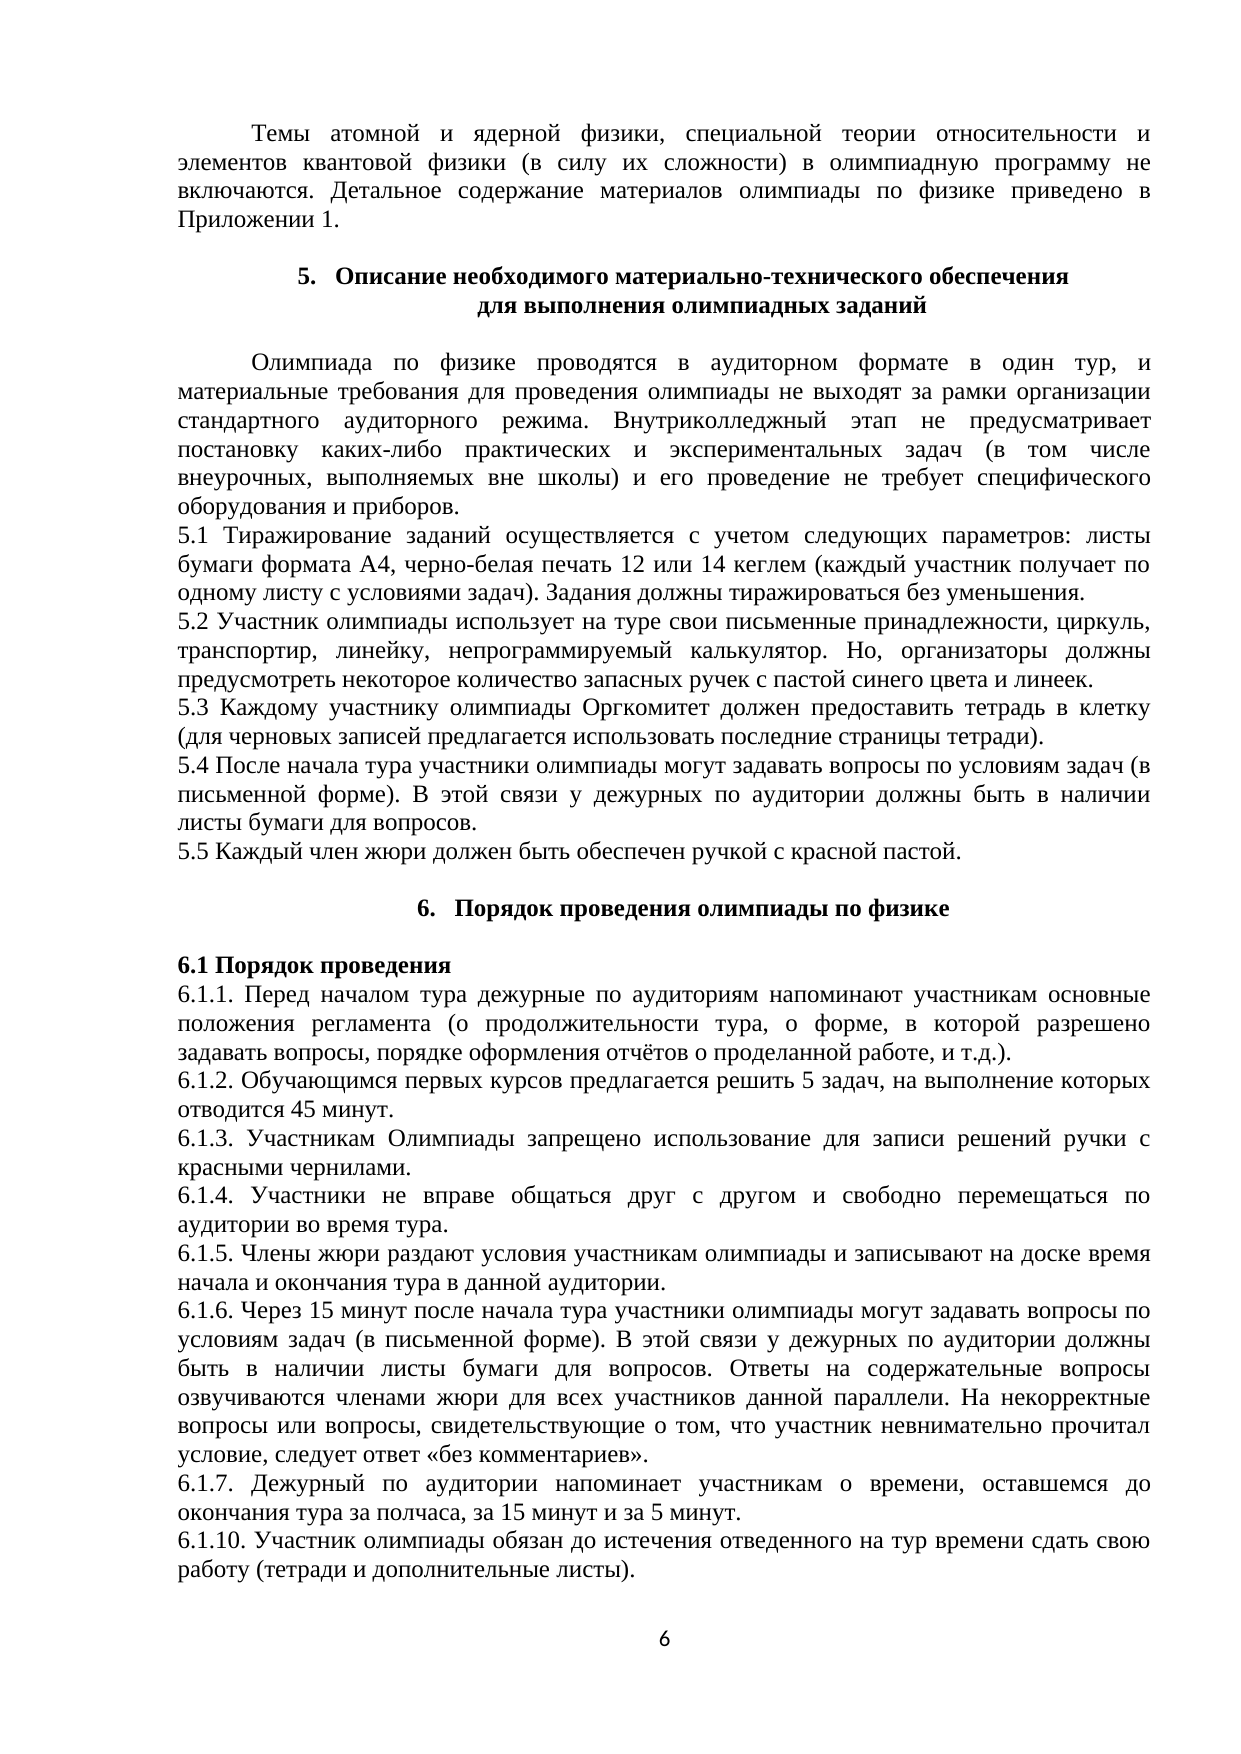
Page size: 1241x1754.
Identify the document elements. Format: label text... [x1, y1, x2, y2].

text 6.1.4. Участники не вправе общаться друг с другом и свободно перемещаться по аудитории во время тура. [177, 1180, 1152, 1238]
text 5.4 После начала тура участники олимпиады могут задавать вопросы по условиям задач (в письменной форме). В этой связи у дежурных по аудитории должны быть в наличии листы бумаги для вопросов. [177, 750, 1152, 836]
text 6.1.1. Перед началом тура дежурные по аудиториям напоминают участникам основные положения регламента (о продолжительности тура, о форме, в которой разрешено задавать вопросы, порядке оформления отчётов о проделанной работе, и т.д.). [177, 979, 1152, 1065]
text 6.1.2. Обучающимся первых курсов предлагается решить 5 задач, на выполнение которых отводится 45 минут. [177, 1065, 1152, 1123]
text 5.3 Каждому участнику олимпиады Оргкомитет должен предоставить тетрадь в клетку (для черновых записей предлагается использовать последние страницы тетради). [177, 692, 1152, 750]
text 6.1.5. Члены жюри раздают условия участникам олимпиады и записывают на доске время начала и окончания тура в данной аудитории. [177, 1238, 1152, 1295]
text Олимпиада по физике проводятся в аудиторном формате в один тур, и материальные требования для проведения олимпиады не выходят за рамки организации стандартного аудиторного режима. Внутриколледжный этап не предусматривает постановку каких-либо практических и экспериментальных задач (в том числе внеурочных, выполняемых вне школы) и его проведение не требует специфического оборудования и приборов. [177, 347, 1152, 520]
list Порядок проведения олимпиады по физике [215, 893, 1152, 922]
text 5.1 Тиражирование заданий осуществляется с учетом следующих параметров: листы бумаги формата А4, черно-белая печать 12 или 14 кеглем (каждый участник получает по одному листу с условиями задач). Задания должны тиражироваться без уменьшения. [177, 520, 1152, 606]
text 6.1 Порядок проведения [177, 950, 1152, 979]
text 5.5 Каждый член жюри должен быть обеспечен ручкой с красной пастой. [177, 836, 1152, 865]
text для выполнения олимпиадных заданий [252, 290, 1152, 319]
list Описание необходимого материально-технического обеспечения [215, 261, 1152, 290]
text 6.1.6. Через 15 минут после начала тура участники олимпиады могут задавать вопросы по условиям задач (в письменной форме). В этой связи у дежурных по аудитории должны быть в наличии листы бумаги для вопросов. Ответы на содержательные вопросы озвучиваются членами жюри для всех участников данной параллели. На некорректные вопросы или вопросы, свидетельствующие о том, что участник невнимательно прочитал условие, следует ответ «без комментариев». [177, 1295, 1152, 1468]
text 6.1.7. Дежурный по аудитории напоминает участникам о времени, оставшемся до окончания тура за полчаса, за 15 минут и за 5 минут. [177, 1468, 1152, 1525]
text 6.1.10. Участник олимпиады обязан до истечения отведенного на тур времени сдать свою работу (тетради и дополнительные листы). [177, 1525, 1152, 1583]
text Темы атомной и ядерной физики, специальной теории относительности и элементов квантовой физики (в силу их сложности) в олимпиадную программу не включаются. Детальное содержание материалов олимпиады по физике приведено в Приложении 1. [177, 118, 1152, 233]
text 6.1.3. Участникам Олимпиады запрещено использование для записи решений ручки с красными чернилами. [177, 1123, 1152, 1180]
text 5.2 Участник олимпиады использует на туре свои письменные принадлежности, циркуль, транспортир, линейку, непрограммируемый калькулятор. Но, организаторы должны предусмотреть некоторое количество запасных ручек с пастой синего цвета и линеек. [177, 606, 1152, 692]
